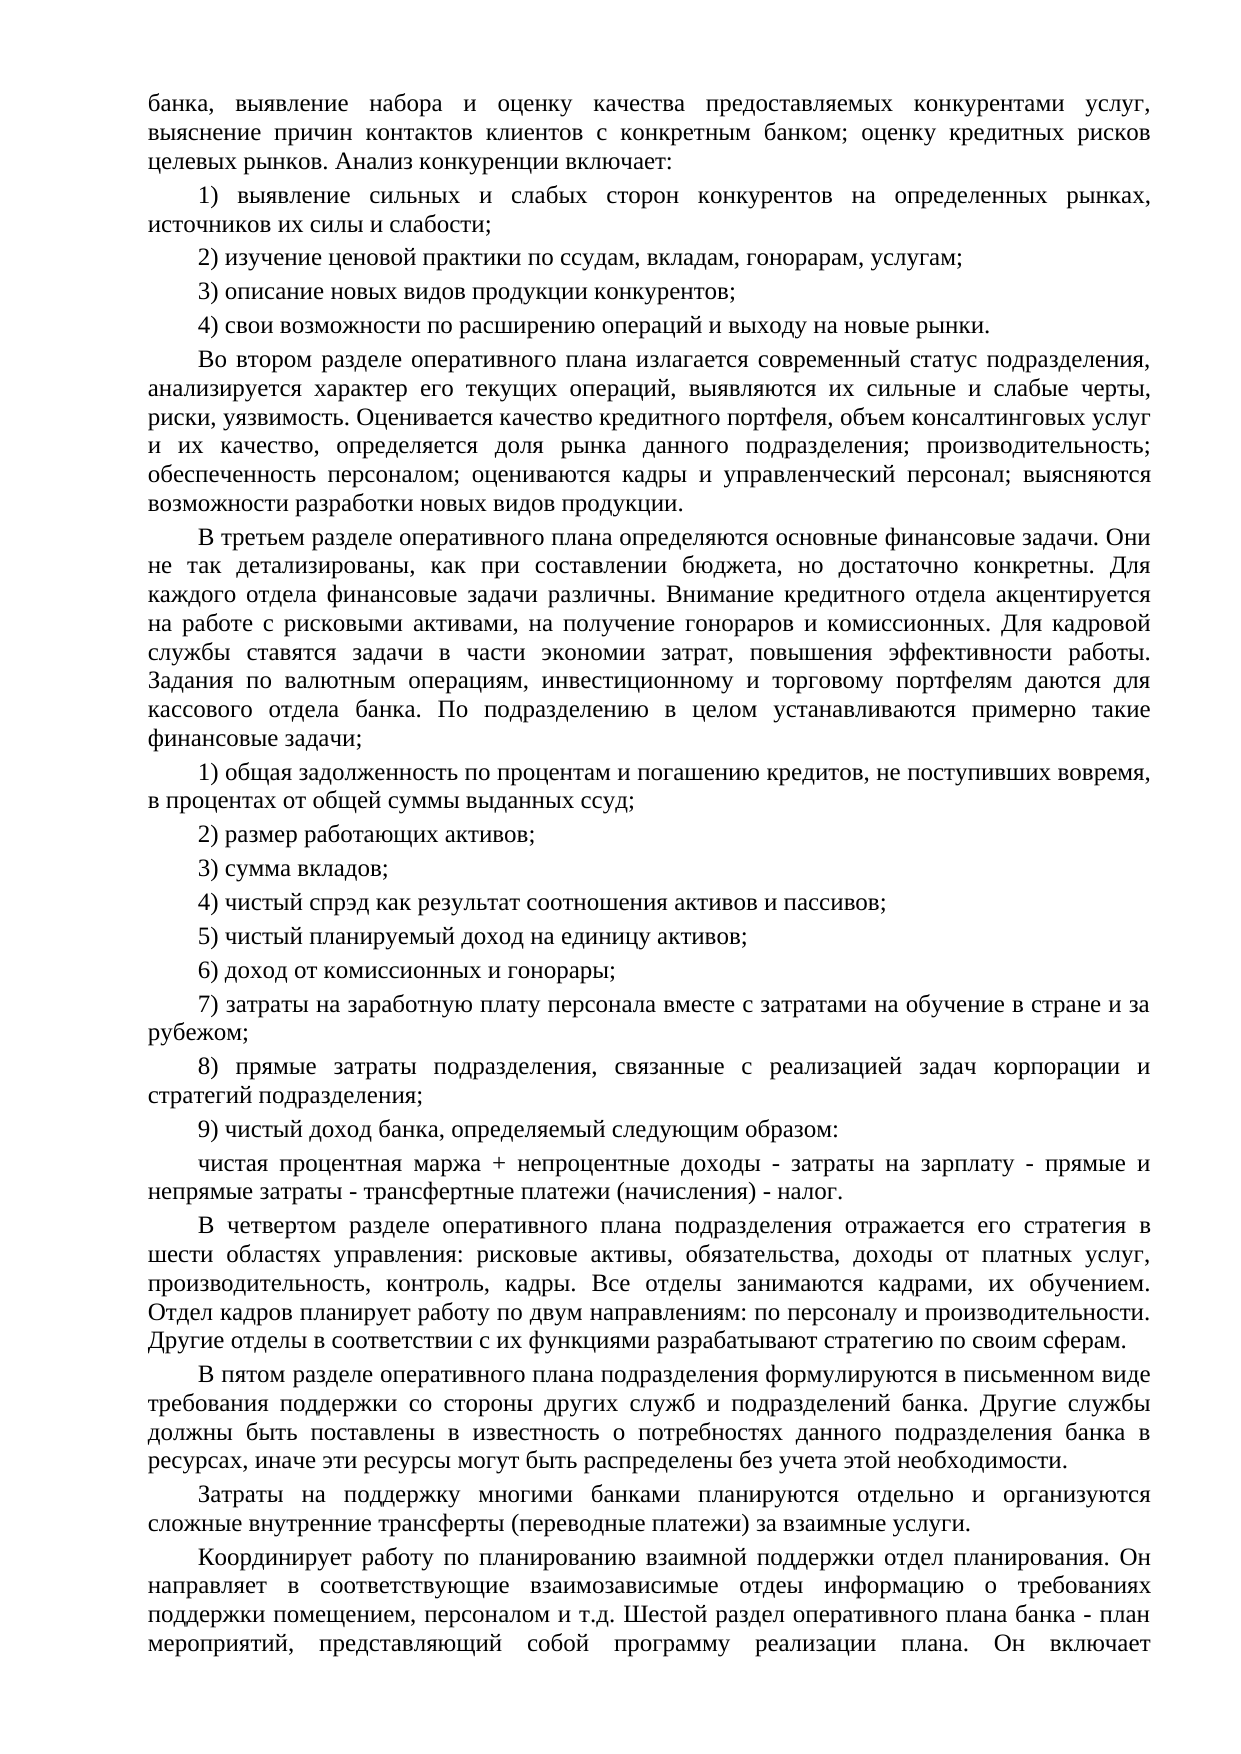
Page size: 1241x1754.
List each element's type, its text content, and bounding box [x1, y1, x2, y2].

text Во втором разделе оперативного плана излагается современный статус подразделения, анализируется характер его текущих операций, выявляются их сильные и слабые черты, риски, уязвимость. Оценивается качество кредитного портфеля, объем консалтинговых услуг и их качество, определяется доля рынка данного подразделения; производительность; обеспеченность персоналом; оцениваются кадры и управленческий персонал; выясняются возможности разработки новых видов продукции. [148, 344, 1152, 517]
text 8) прямые затраты подразделения, связанные с реализацией задач корпорации и стратегий подразделения; [148, 1051, 1152, 1109]
text В четвертом разделе оперативного плана подразделения отражается его стратегия в шести областях управления: рисковые активы, обязательства, доходы от платных услуг, производительность, контроль, кадры. Все отделы занимаются кадрами, их обучением. Отдел кадров планирует работу по двум направлениям: по персоналу и производительности. Другие отделы в соответствии с их функциями разрабатывают стратегию по своим сферам. [148, 1210, 1152, 1354]
text 2) размер работающих активов; [148, 819, 1152, 848]
text В третьем разделе оперативного плана определяются основные финансовые задачи. Они не так детализированы, как при составлении бюджета, но достаточно конкретны. Для каждого отдела финансовые задачи различны. Внимание кредитного отдела акцентируется на работе с рисковыми активами, на получение гонораров и комиссионных. Для кадровой службы ставятся задачи в части экономии затрат, повышения эффективности работы. Задания по валютным операциям, инвестиционному и торговому портфелям даются для кассового отдела банка. По подразделению в целом устанавливаются примерно такие финансовые задачи; [148, 522, 1152, 752]
text 5) чистый планируемый доход на единицу активов; [148, 921, 1152, 950]
text 9) чистый доход банка, определяемый следующим образом: [148, 1114, 1152, 1143]
text 4) свои возможности по расширению операций и выходу на новые рынки. [148, 310, 1152, 339]
text Затраты на поддержку многими банками планируются отдельно и организуются сложные внутренние трансферты (переводные платежи) за взаимные услуги. [148, 1479, 1152, 1537]
text 3) описание новых видов продукции конкурентов; [148, 276, 1152, 305]
text 2) изучение ценовой практики по ссудам, вкладам, гонорарам, услугам; [148, 242, 1152, 271]
text чистая процентная маржа + непроцентные доходы - затраты на зарплату - прямые и непрямые затраты - трансфертные платежи (начисления) - налог. [148, 1148, 1152, 1205]
text 4) чистый спрэд как результат соотношения активов и пассивов; [148, 887, 1152, 916]
text В пятом разделе оперативного плана подразделения формулируются в письменном виде требования поддержки со стороны других служб и подразделений банка. Другие службы должны быть поставлены в известность о потребностях данного подразделения банка в ресурсах, иначе эти ресурсы могут быть распределены без учета этой необходимости. [148, 1359, 1152, 1474]
text 3) сумма вкладов; [148, 853, 1152, 882]
text 1) выявление сильных и слабых сторон конкурентов на определенных рынках, источников их силы и слабости; [148, 180, 1152, 237]
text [148, 1542, 1152, 1657]
text 6) доход от комиссионных и гонорары; [148, 955, 1152, 983]
text 7) затраты на заработную плату персонала вместе с затратами на обучение в стране и за рубежом; [148, 989, 1152, 1046]
text 1) общая задолженность по процентам и погашению кредитов, не поступивших вовремя, в процентах от общей суммы выданных ссуд; [148, 757, 1152, 814]
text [148, 88, 1152, 175]
